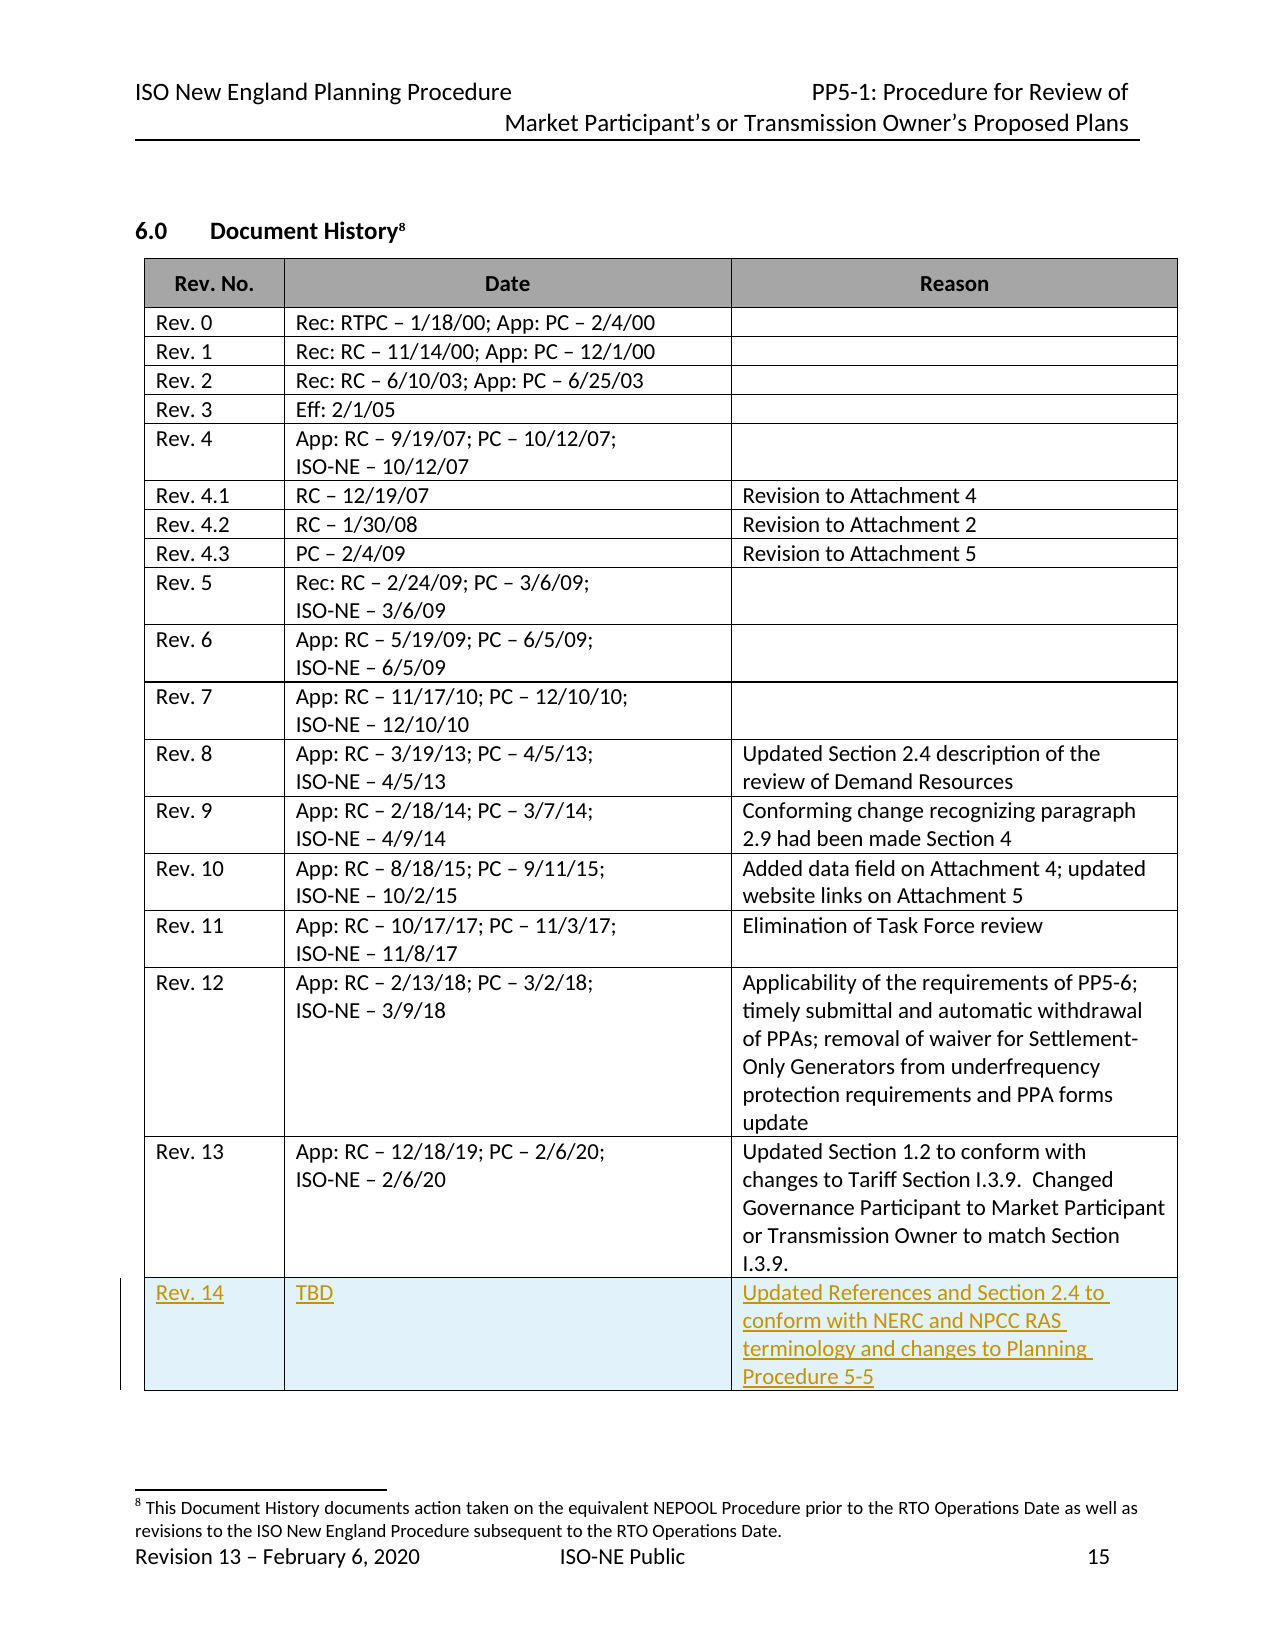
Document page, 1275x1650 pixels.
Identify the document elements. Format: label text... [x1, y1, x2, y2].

table_cell PC – 2/4/09 [285, 539, 731, 567]
table_cell Updated Section 2.4 description of the review of Demand Resources [732, 740, 1177, 796]
table_cell [732, 683, 1177, 738]
table_cell Revision to Attachment 5 [732, 539, 1177, 567]
table_cell Revision to Attachment 4 [732, 481, 1177, 509]
table_header Date [285, 259, 731, 307]
table_cell Rev. 13 [145, 1137, 284, 1277]
table_cell [732, 625, 1177, 681]
table_cell Rev. 9 [145, 797, 284, 853]
table_cell Updated Section 1.2 to conform with changes to Tariff Section I.3.9. Changed Governance Participant to Market Participant or Transmission Owner to match Section I.3.9. [732, 1137, 1177, 1277]
table_cell Rev. 3 [145, 395, 284, 423]
table_cell App: RC – 8/18/15; PC – 9/11/15; ISO-NE – 10/2/15 [285, 854, 731, 910]
table_cell Rev. 12 [145, 968, 284, 1136]
table_cell App: RC – 12/18/19; PC – 2/6/20; ISO-NE – 2/6/20 [285, 1137, 731, 1277]
table_cell Rec: RC – 6/10/03; App: PC – 6/25/03 [285, 366, 731, 394]
table_cell Rev. 1 [145, 337, 284, 365]
table_cell Rev. 4.3 [145, 539, 284, 567]
table_cell Rev. 0 [145, 308, 284, 336]
table_cell Rev. 4.1 [145, 481, 284, 509]
table_cell [732, 424, 1177, 480]
table_cell Rev. 7 [145, 683, 284, 738]
table_cell [732, 366, 1177, 394]
table_cell Rev. 11 [145, 911, 284, 967]
table_cell App: RC – 3/19/13; PC – 4/5/13; ISO-NE – 4/5/13 [285, 740, 731, 796]
table_cell Rec: RTPC – 1/18/00; App: PC – 2/4/00 [285, 308, 731, 336]
table_header Reason [732, 259, 1177, 307]
table_cell Rev. 8 [145, 740, 284, 796]
table_cell Rev. 4 [145, 424, 284, 480]
table_cell [732, 568, 1177, 624]
table_cell Added data field on Attachment 4; updated website links on Attachment 5 [732, 854, 1177, 910]
table_cell Rec: RC – 2/24/09; PC – 3/6/09; ISO-NE – 3/6/09 [285, 568, 731, 624]
table_cell App: RC – 10/17/17; PC – 11/3/17; ISO-NE – 11/8/17 [285, 911, 731, 967]
table_cell Rev. 10 [145, 854, 284, 910]
table_header Rev. No. [145, 259, 284, 307]
table_cell App: RC – 2/13/18; PC – 3/2/18; ISO-NE – 3/9/18 [285, 968, 731, 1136]
table_cell Conforming change recognizing paragraph 2.9 had been made Section 4 [732, 797, 1177, 853]
table_cell App: RC – 11/17/10; PC – 12/10/10; ISO-NE – 12/10/10 [285, 683, 731, 738]
table_cell Eff: 2/1/05 [285, 395, 731, 423]
table_cell Rev. 6 [145, 625, 284, 681]
subtitle Document History [135, 215, 1140, 246]
table_cell Rev. 5 [145, 568, 284, 624]
table_cell Revision to Attachment 2 [732, 510, 1177, 538]
table_cell RC – 12/19/07 [285, 481, 731, 509]
table_cell [732, 337, 1177, 365]
table_cell Elimination of Task Force review [732, 911, 1177, 967]
table_cell App: RC – 9/19/07; PC – 10/12/07; ISO-NE – 10/12/07 [285, 424, 731, 480]
table_cell App: RC – 5/19/09; PC – 6/5/09; ISO-NE – 6/5/09 [285, 625, 731, 681]
table_cell Applicability of the requirements of PP5-6; timely submittal and automatic withdrawal of PPAs; removal of waiver for Settlement-Only Generators from underfrequency protection requirements and PPA forms update [732, 968, 1177, 1136]
table_cell Rev. 4.2 [145, 510, 284, 538]
table_cell Rev. 2 [145, 366, 284, 394]
table_cell Rec: RC – 11/14/00; App: PC – 12/1/00 [285, 337, 731, 365]
table_cell [732, 308, 1177, 336]
table_cell [732, 395, 1177, 423]
table_cell RC – 1/30/08 [285, 510, 731, 538]
table_cell App: RC – 2/18/14; PC – 3/7/14; ISO-NE – 4/9/14 [285, 797, 731, 853]
